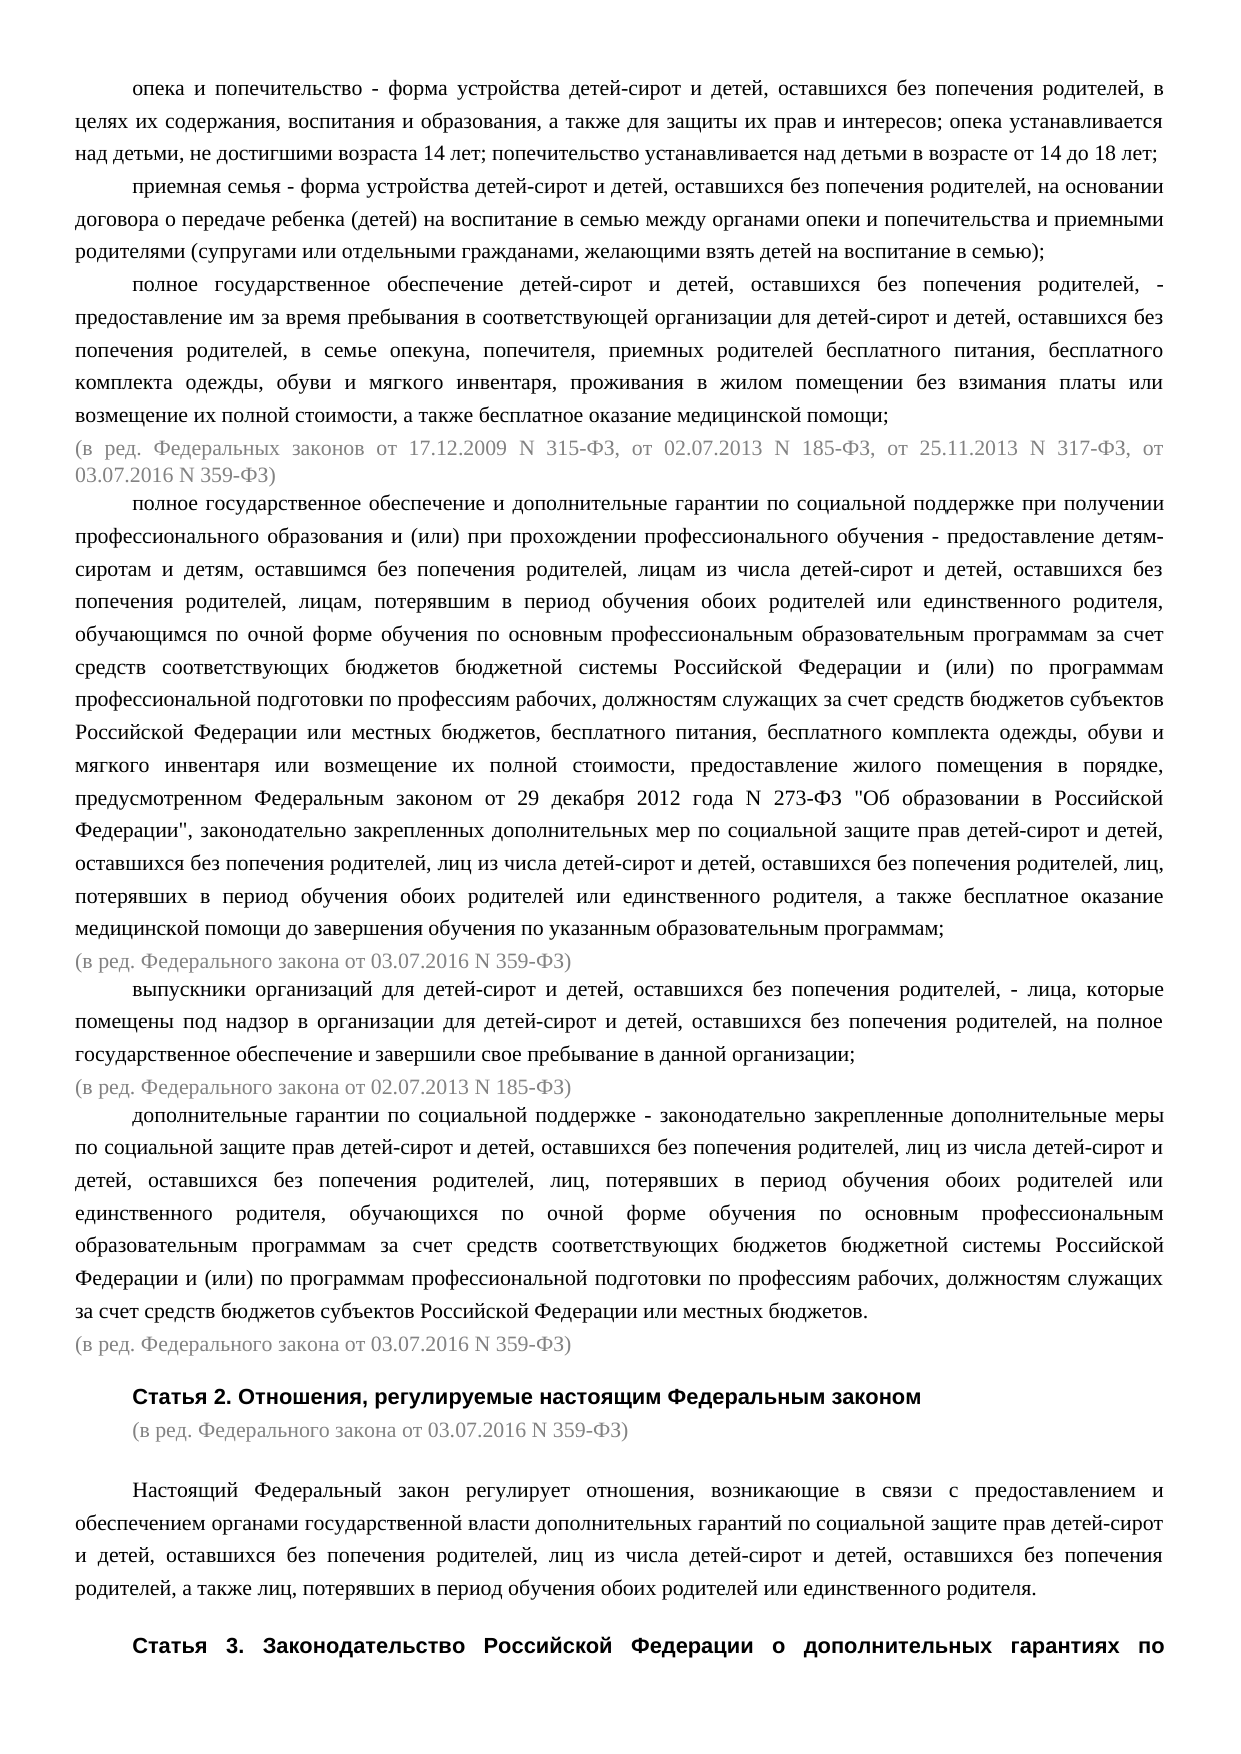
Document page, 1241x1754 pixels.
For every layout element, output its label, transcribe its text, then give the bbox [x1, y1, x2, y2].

text дополнительные гарантии по социальной поддержке - законодательно закрепленные дополнительные меры по социальной защите прав детей-сирот и детей, оставшихся без попечения родителей, лиц из числа детей-сирот и детей, оставшихся без попечения родителей, лиц, потерявших в период обучения обоих родителей или единственного родителя, обучающихся по очной форме обучения по основным профессиональным образовательным программам за счет средств соответствующих бюджетов бюджетной системы Российской Федерации и (или) по программам профессиональной подготовки по профессиям рабочих, должностям служащих за счет средств бюджетов субъектов Российской Федерации или местных бюджетов. [75, 1102, 1165, 1323]
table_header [75, 1633, 1165, 1658]
text опека и попечительство - форма устройства детей-сирот и детей, оставшихся без попечения родителей, в целях их содержания, воспитания и образования, а также для защиты их прав и интересов; опека устанавливается над детьми, не достигшими возраста 14 лет; попечительство устанавливается над детьми в возрасте от 14 до 18 лет; [75, 75, 1165, 166]
text выпускники организаций для детей-сирот и детей, оставшихся без попечения родителей, - лица, которые помещены под надзор в организации для детей-сирот и детей, оставшихся без попечения родителей, на полное государственное обеспечение и завершили свое пребывание в данной организации; [75, 976, 1165, 1066]
text (в ред. Федеральных законов от 17.12.2009 N 315-ФЗ, от 02.07.2013 N 185-ФЗ, от 25.11.2013 N 317-ФЗ, от 03.07.2016 N 359-ФЗ) [75, 435, 1165, 488]
text (в ред. Федерального закона от 03.07.2016 N 359-ФЗ) [75, 1417, 1165, 1442]
text полное государственное обеспечение и дополнительные гарантии по социальной поддержке при получении профессионального образования и (или) при прохождении профессионального обучения - предоставление детям-сиротам и детям, оставшимся без попечения родителей, лицам из числа детей-сирот и детей, оставшихся без попечения родителей, лицам, потерявшим в период обучения обоих родителей или единственного родителя, обучающимся по очной форме обучения по основным профессиональным образовательным программам за счет средств соответствующих бюджетов бюджетной системы Российской Федерации и (или) по программам профессиональной подготовки по профессиям рабочих, должностям служащих за счет средств бюджетов субъектов Российской Федерации или местных бюджетов, бесплатного питания, бесплатного комплекта одежды, обуви и мягкого инвентаря или возмещение их полной стоимости, предоставление жилого помещения в порядке, предусмотренном Федеральным законом от 29 декабря 2012 года N 273-ФЗ "Об образовании в Российской Федерации", законодательно закрепленных дополнительных мер по социальной защите прав детей-сирот и детей, оставшихся без попечения родителей, лиц из числа детей-сирот и детей, оставшихся без попечения родителей, лиц, потерявших в период обучения обоих родителей или единственного родителя, а также бесплатное оказание медицинской помощи до завершения обучения по указанным образовательным программам; [75, 490, 1165, 941]
text (в ред. Федерального закона от 03.07.2016 N 359-ФЗ) [75, 948, 1165, 973]
text (в ред. Федерального закона от 03.07.2016 N 359-ФЗ) [75, 1331, 1165, 1356]
table_header Статья 2. Отношения, регулируемые настоящим Федеральным законом [75, 1384, 1165, 1417]
text Настоящий Федеральный закон регулирует отношения, возникающие в связи с предоставлением и обеспечением органами государственной власти дополнительных гарантий по социальной защите прав детей-сирот и детей, оставшихся без попечения родителей, лиц из числа детей-сирот и детей, оставшихся без попечения родителей, а также лиц, потерявших в период обучения обоих родителей или единственного родителя. [75, 1477, 1165, 1600]
text (в ред. Федерального закона от 02.07.2013 N 185-ФЗ) [75, 1074, 1165, 1099]
text приемная семья - форма устройства детей-сирот и детей, оставшихся без попечения родителей, на основании договора о передаче ребенка (детей) на воспитание в семью между органами опеки и попечительства и приемными родителями (супругами или отдельными гражданами, желающими взять детей на воспитание в семью); [75, 173, 1165, 264]
text полное государственное обеспечение детей-сирот и детей, оставшихся без попечения родителей, - предоставление им за время пребывания в соответствующей организации для детей-сирот и детей, оставшихся без попечения родителей, в семье опекуна, попечителя, приемных родителей бесплатного питания, бесплатного комплекта одежды, обуви и мягкого инвентаря, проживания в жилом помещении без взимания платы или возмещение их полной стоимости, а также бесплатное оказание медицинской помощи; [75, 271, 1165, 427]
